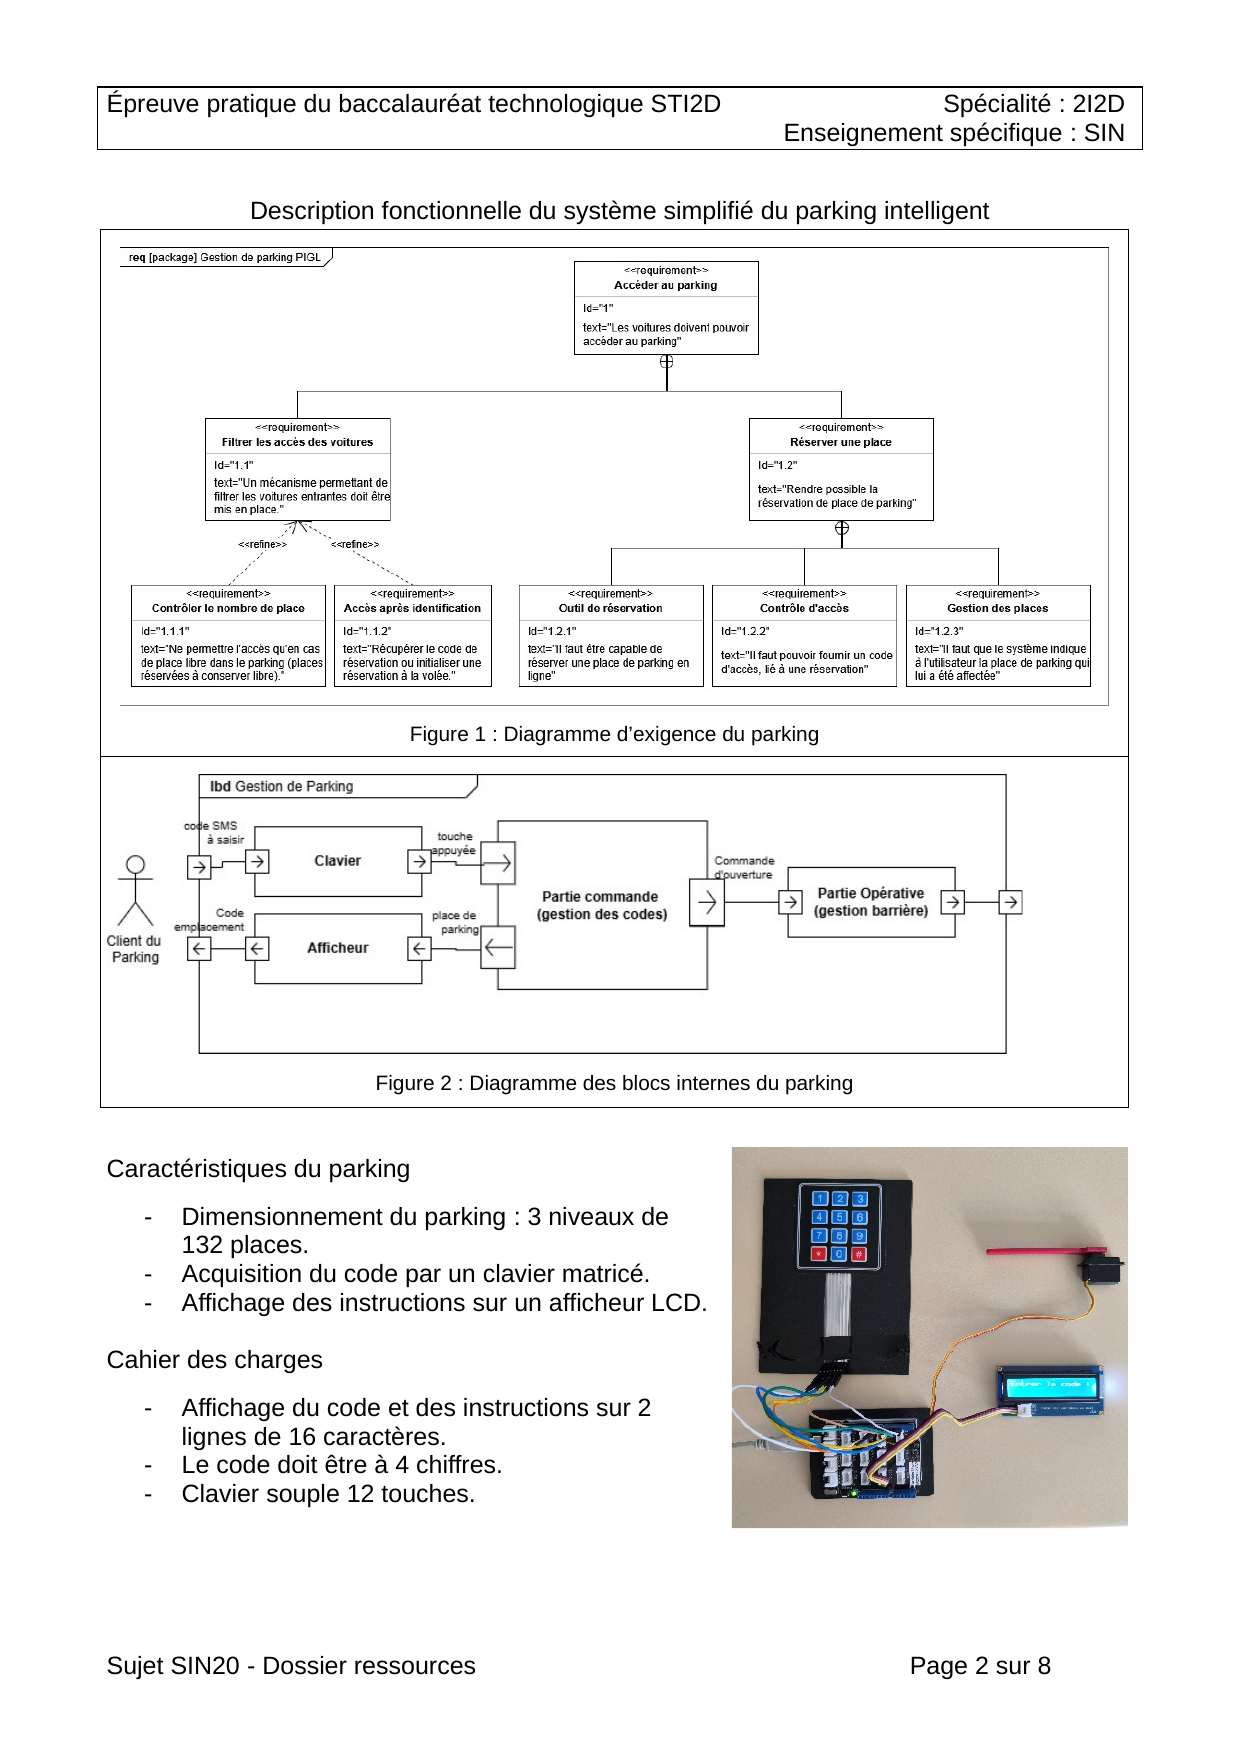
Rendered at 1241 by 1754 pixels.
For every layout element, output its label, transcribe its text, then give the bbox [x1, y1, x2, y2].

picture [120, 247, 1109, 706]
picture [729, 1146, 1128, 1529]
picture [106, 774, 1023, 1054]
table_header Figure 1 : Diagramme d’exigence du parking [101, 230, 1128, 756]
list Acquisition du code par un clavier matricé. [144, 1259, 729, 1288]
subtitle Cahier des charges [106, 1345, 729, 1374]
list Dimensionnement du parking : 3 niveaux de 132 places. [144, 1202, 729, 1259]
list Clavier souple 12 touches. [144, 1479, 729, 1508]
list Affichage du code et des instructions sur 2 lignes de 16 caractères. [144, 1393, 729, 1451]
table_cell Figure 2 : Diagramme des blocs internes du parking [101, 757, 1128, 1107]
subtitle Caractéristiques du parking [106, 1154, 729, 1183]
list Le code doit être à 4 chiffres. [144, 1451, 729, 1479]
list Affichage des instructions sur un afficheur LCD. [144, 1288, 729, 1317]
text Description fonctionnelle du système simplifié du parking intelligent [106, 196, 1134, 224]
